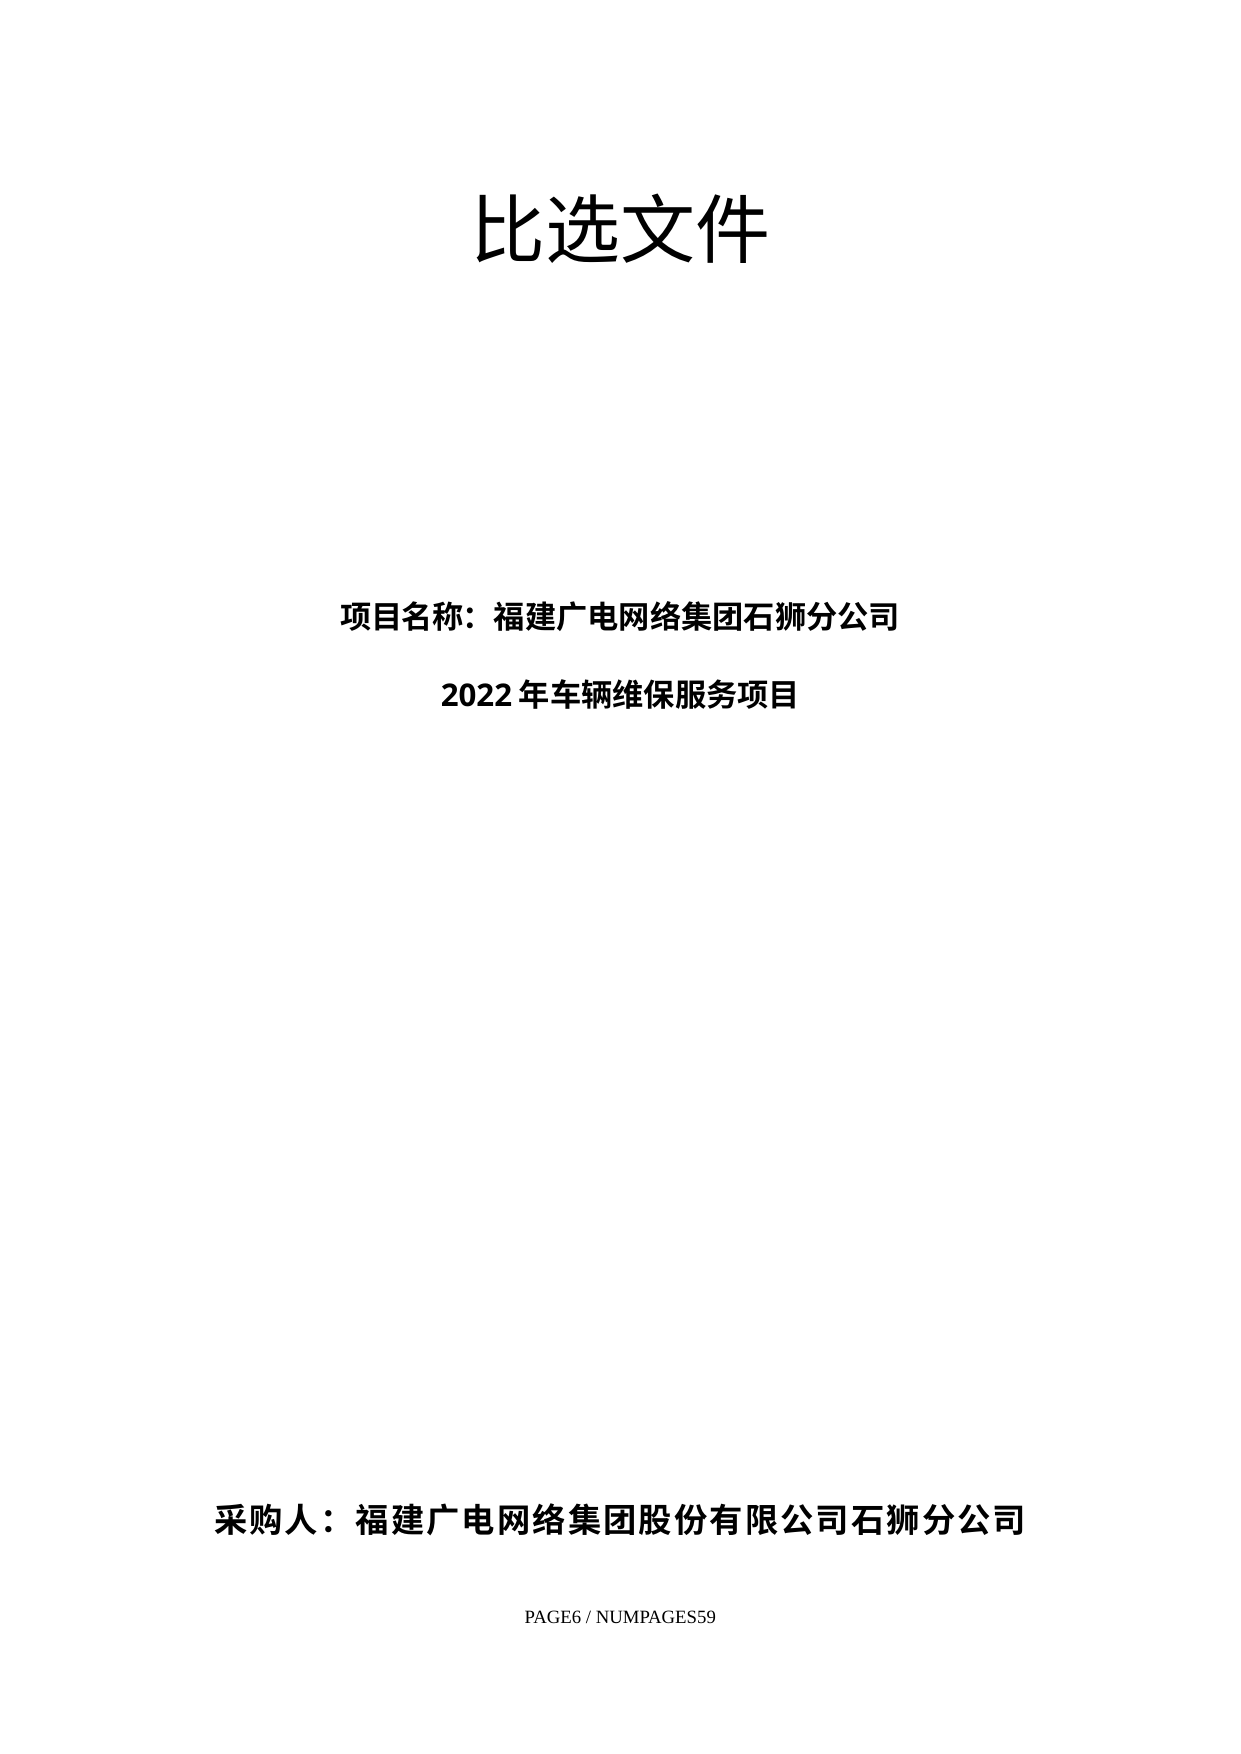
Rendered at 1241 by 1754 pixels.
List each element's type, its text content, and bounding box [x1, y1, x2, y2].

text 采购人：福建广电网络集团股份有限公司石狮分公司 [187, 1485, 1053, 1550]
text 2022年车辆维保服务项目 [187, 660, 1053, 725]
text 项目名称：福建广电网络集团石狮分公司 [187, 583, 1053, 648]
text 比选文件 [187, 160, 1053, 290]
